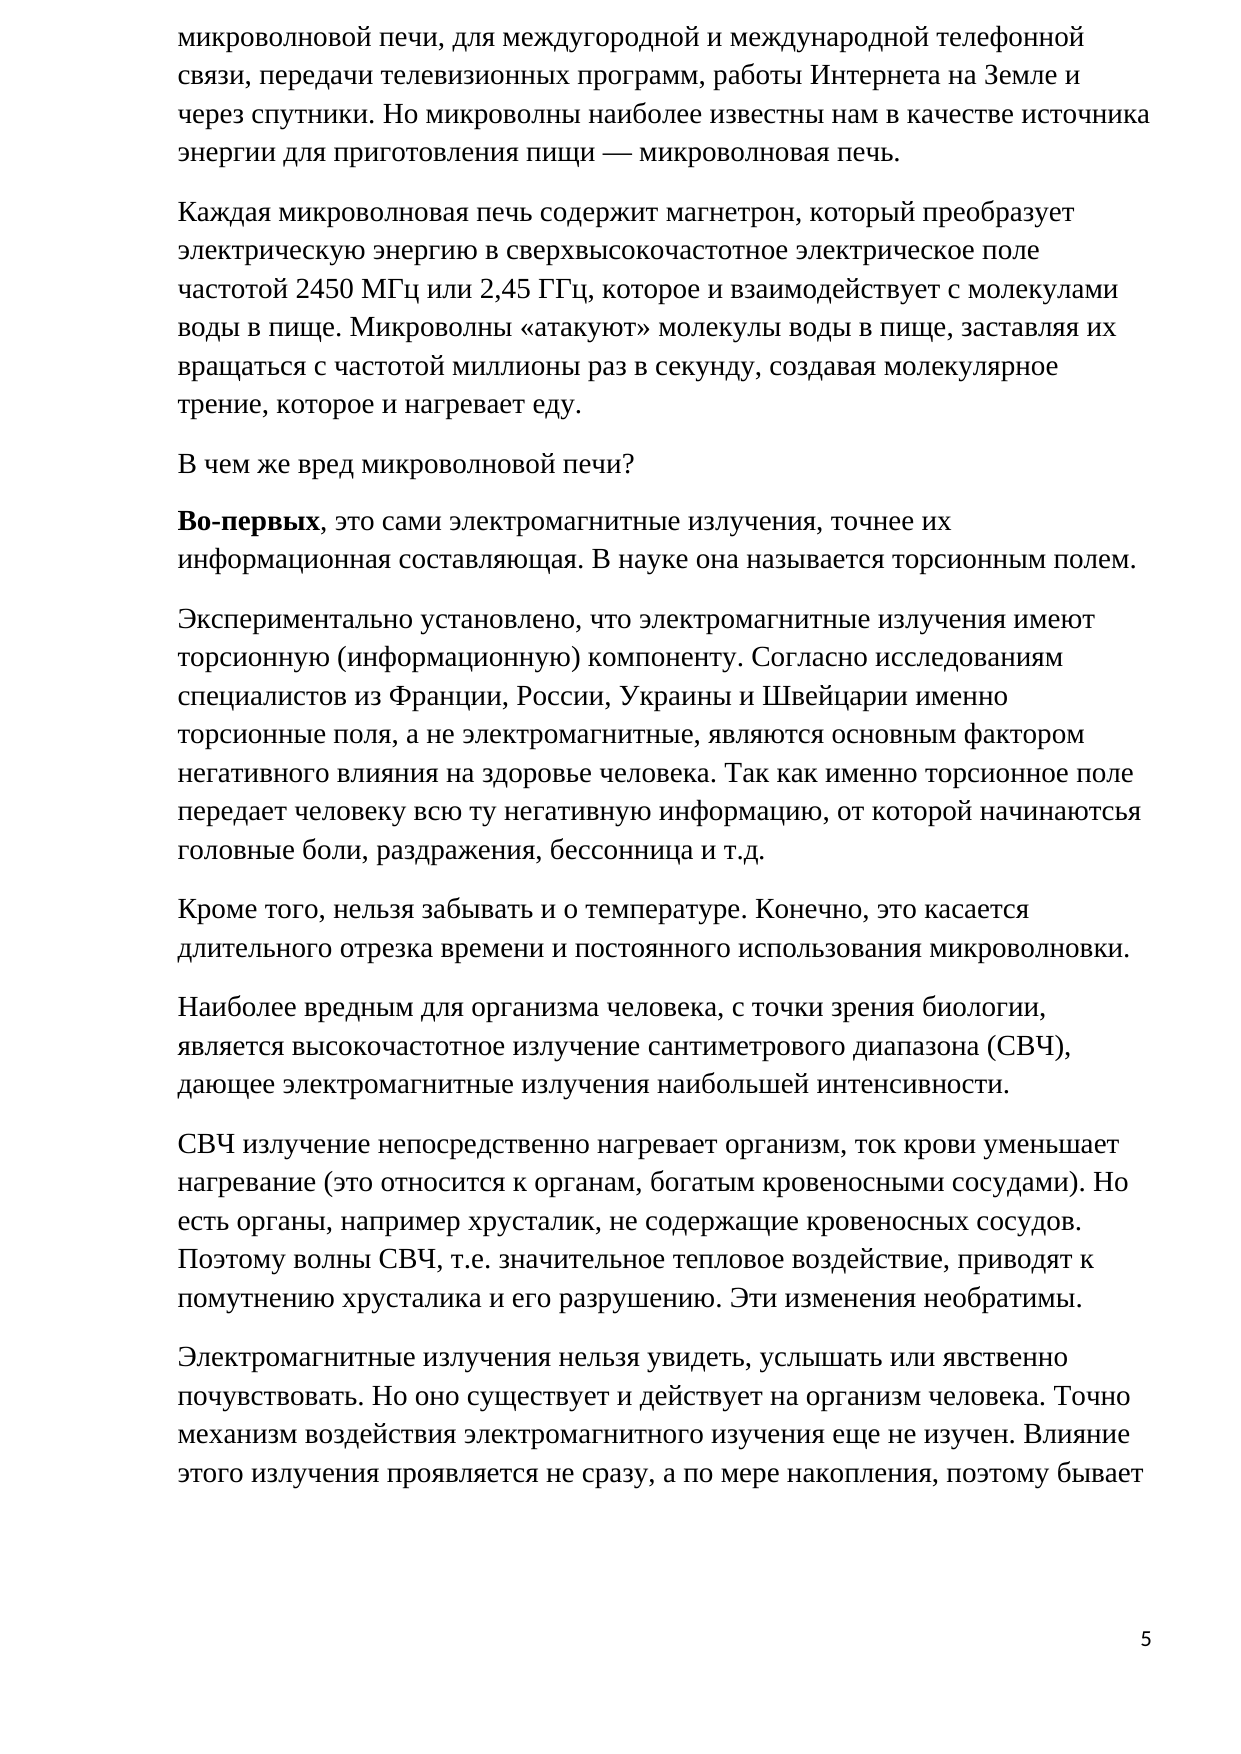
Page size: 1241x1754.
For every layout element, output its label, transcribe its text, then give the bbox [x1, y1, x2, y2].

text Наиболее вредным для организма человека, с точки зрения биологии, является высокочастотное излучение сантиметрового диапазона (СВЧ), дающее электромагнитные излучения наибольшей интенсивности. [177, 989, 1152, 1100]
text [177, 1339, 1152, 1488]
text СВЧ излучение непосредственно нагревает организм, ток крови уменьшает нагревание (это относится к органам, богатым кровеносными сосудами). Но есть органы, например хрусталик, не содержащие кровеносных сосудов. Поэтому волны СВЧ, т.е. значительное тепловое воздействие, приводят к помутнению хрусталика и его разрушению. Эти изменения необратимы. [177, 1126, 1152, 1313]
text Экспериментально установлено, что электромагнитные излучения имеют торсионную (информационную) компоненту. Согласно исследованиям специалистов из Франции, России, Украины и Швейцарии именно торсионные поля, а не электромагнитные, являются основным фактором негативного влияния на здоровье человека. Так как именно торсионное поле передает человеку всю ту негативную информацию, от которой начинаютсья головные боли, раздражения, бессонница и т.д. [177, 601, 1152, 866]
text Каждая микроволновая печь содержит магнетрон, который преобразует электрическую энергию в сверхвысокочастотное электрическое поле частотой 2450 МГц или 2,45 ГГц, которое и взаимодействует с молекулами воды в пище. Микроволны «атакуют» молекулы воды в пище, заставляя их вращаться с частотой миллионы раз в секунду, создавая молекулярное трение, которое и нагревает еду. [177, 194, 1152, 420]
text Кроме того, нельзя забывать и о температуре. Конечно, это касается длительного отрезка времени и постоянного использования микроволновки. [177, 891, 1152, 963]
text Во-первых, это сами электромагнитные излучения, точнее их информационная составляющая. В науке она называется торсионным полем. [177, 503, 1152, 575]
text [177, 19, 1152, 168]
subtitle В чем же вред микроволновой печи? [177, 446, 1152, 479]
